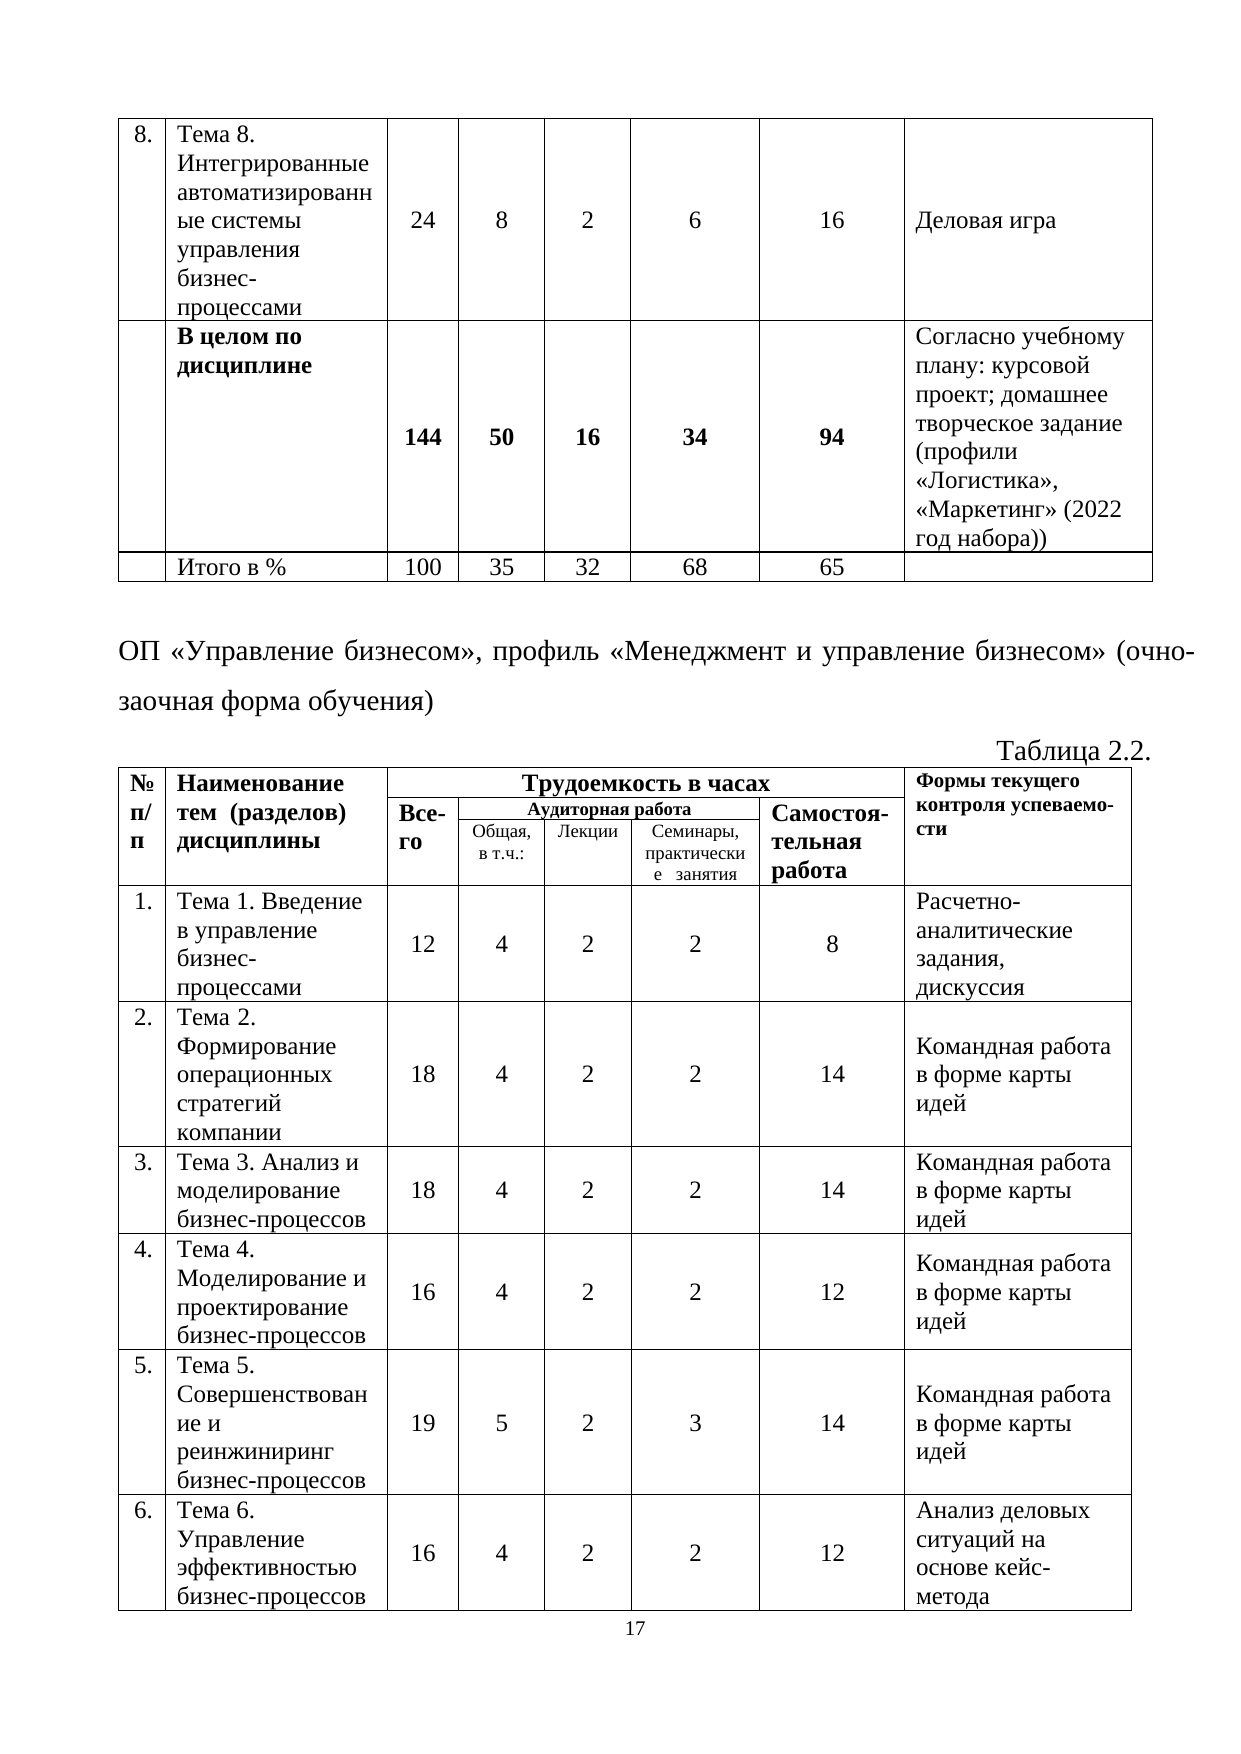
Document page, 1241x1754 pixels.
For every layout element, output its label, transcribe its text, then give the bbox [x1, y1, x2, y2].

table_header Трудоемкость в часах [388, 768, 904, 797]
table_cell Тема 5. Совершенствование и реинжиниринг бизнес-процессов [166, 1350, 387, 1494]
table_cell 5. [119, 1350, 165, 1494]
table_cell Деловая игра [905, 119, 1152, 320]
table_cell Самостоя-тельная работа [760, 798, 904, 885]
table_cell 8. [119, 119, 165, 320]
table_cell Тема 2. Формирование операционных стратегий компании [166, 1002, 387, 1146]
table_cell Аудиторная работа [459, 798, 759, 819]
table_cell Итого в % [166, 553, 387, 581]
table_cell Командная работа в форме карты идей [905, 1002, 1131, 1146]
table_cell 2 [545, 1234, 631, 1349]
table_cell 18 [388, 1147, 458, 1233]
table_cell 1. [119, 886, 165, 1001]
table_cell 34 [631, 321, 759, 551]
table_cell Тема 6. Управление эффективностью бизнес-процессов [166, 1495, 387, 1610]
text Таблица 2.2. [118, 733, 1152, 767]
table_cell 2 [632, 1234, 759, 1349]
table_cell 2 [545, 1002, 631, 1146]
table_cell 16 [388, 1495, 458, 1610]
table_cell 12 [388, 886, 458, 1001]
text ОП «Управление бизнесом», профиль «Менеджмент и управление бизнесом» (очно-заочная форма обучения) [118, 666, 1196, 716]
table_header Наименование тем (разделов) дисциплины [166, 768, 387, 885]
table_cell 2 [632, 886, 759, 1001]
table_cell Согласно учебному плану: курсовой проект; домашнее творческое задание (профили «Логистика», «Маркетинг» (2022 год набора)) [905, 321, 1152, 551]
table_cell 2 [545, 886, 631, 1001]
table_cell 2. [119, 1002, 165, 1146]
table_cell 68 [631, 553, 759, 581]
table_cell 94 [760, 321, 904, 551]
table_cell 8 [760, 886, 904, 1001]
table_cell 4 [459, 886, 544, 1001]
table_cell 2 [545, 1495, 631, 1610]
table_cell В целом по дисциплине [166, 321, 387, 551]
table_cell 100 [388, 553, 458, 581]
table_cell 2 [632, 1147, 759, 1233]
table_cell 2 [632, 1002, 759, 1146]
table_cell 8 [459, 119, 544, 320]
table_cell 2 [545, 119, 630, 320]
table_cell Командная работа в форме карты идей [905, 1234, 1131, 1349]
table_header Формы текущего контроля успеваемо-сти [905, 768, 1131, 885]
table_cell 65 [760, 553, 904, 581]
table_cell Семинары, практические занятия [632, 820, 759, 885]
table_cell 12 [760, 1234, 904, 1349]
table_cell Общая, в т.ч.: [459, 820, 544, 885]
table_cell 4. [119, 1234, 165, 1349]
table_cell 3. [119, 1147, 165, 1233]
table_cell 4 [459, 1234, 544, 1349]
table_cell Лекции [545, 820, 631, 885]
table_cell 16 [388, 1234, 458, 1349]
table_cell Командная работа в форме карты идей [905, 1350, 1131, 1494]
table_cell [119, 321, 165, 551]
table_cell 12 [760, 1495, 904, 1610]
table_cell 4 [459, 1147, 544, 1233]
table_cell 18 [388, 1002, 458, 1146]
table_header № п/п [119, 768, 165, 885]
table_cell [119, 553, 165, 581]
table_cell 6 [631, 119, 759, 320]
table_cell 4 [459, 1495, 544, 1610]
table_cell 24 [388, 119, 458, 320]
table_cell 35 [459, 553, 544, 581]
table_cell 14 [760, 1350, 904, 1494]
table_cell Все-го [388, 798, 458, 885]
table_cell 5 [459, 1350, 544, 1494]
table_cell 6. [119, 1495, 165, 1610]
table_cell 2 [545, 1350, 631, 1494]
table_cell 3 [632, 1350, 759, 1494]
table_cell 4 [459, 1002, 544, 1146]
table_cell 50 [459, 321, 544, 551]
table_cell 2 [545, 1147, 631, 1233]
table_cell Тема 8. Интегрированные автоматизированные системы управления бизнес-процессами [166, 119, 387, 320]
table_cell 19 [388, 1350, 458, 1494]
table_cell [905, 553, 1152, 581]
table_cell 32 [545, 553, 630, 581]
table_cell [905, 1495, 1131, 1610]
table_cell Тема 1. Введение в управление бизнес-процессами [166, 886, 387, 1001]
table_cell 14 [760, 1002, 904, 1146]
table_cell Командная работа в форме карты идей [905, 1147, 1131, 1233]
table_cell Тема 4. Моделирование и проектирование бизнес-процессов [166, 1234, 387, 1349]
table_cell Тема 3. Анализ и моделирование бизнес-процессов [166, 1147, 387, 1233]
table_cell 144 [388, 321, 458, 551]
table_cell 16 [760, 119, 904, 320]
table_cell 2 [632, 1495, 759, 1610]
table_cell 16 [545, 321, 630, 551]
table_cell Расчетно-аналитические задания, дискуссия [905, 886, 1131, 1001]
table_cell 14 [760, 1147, 904, 1233]
